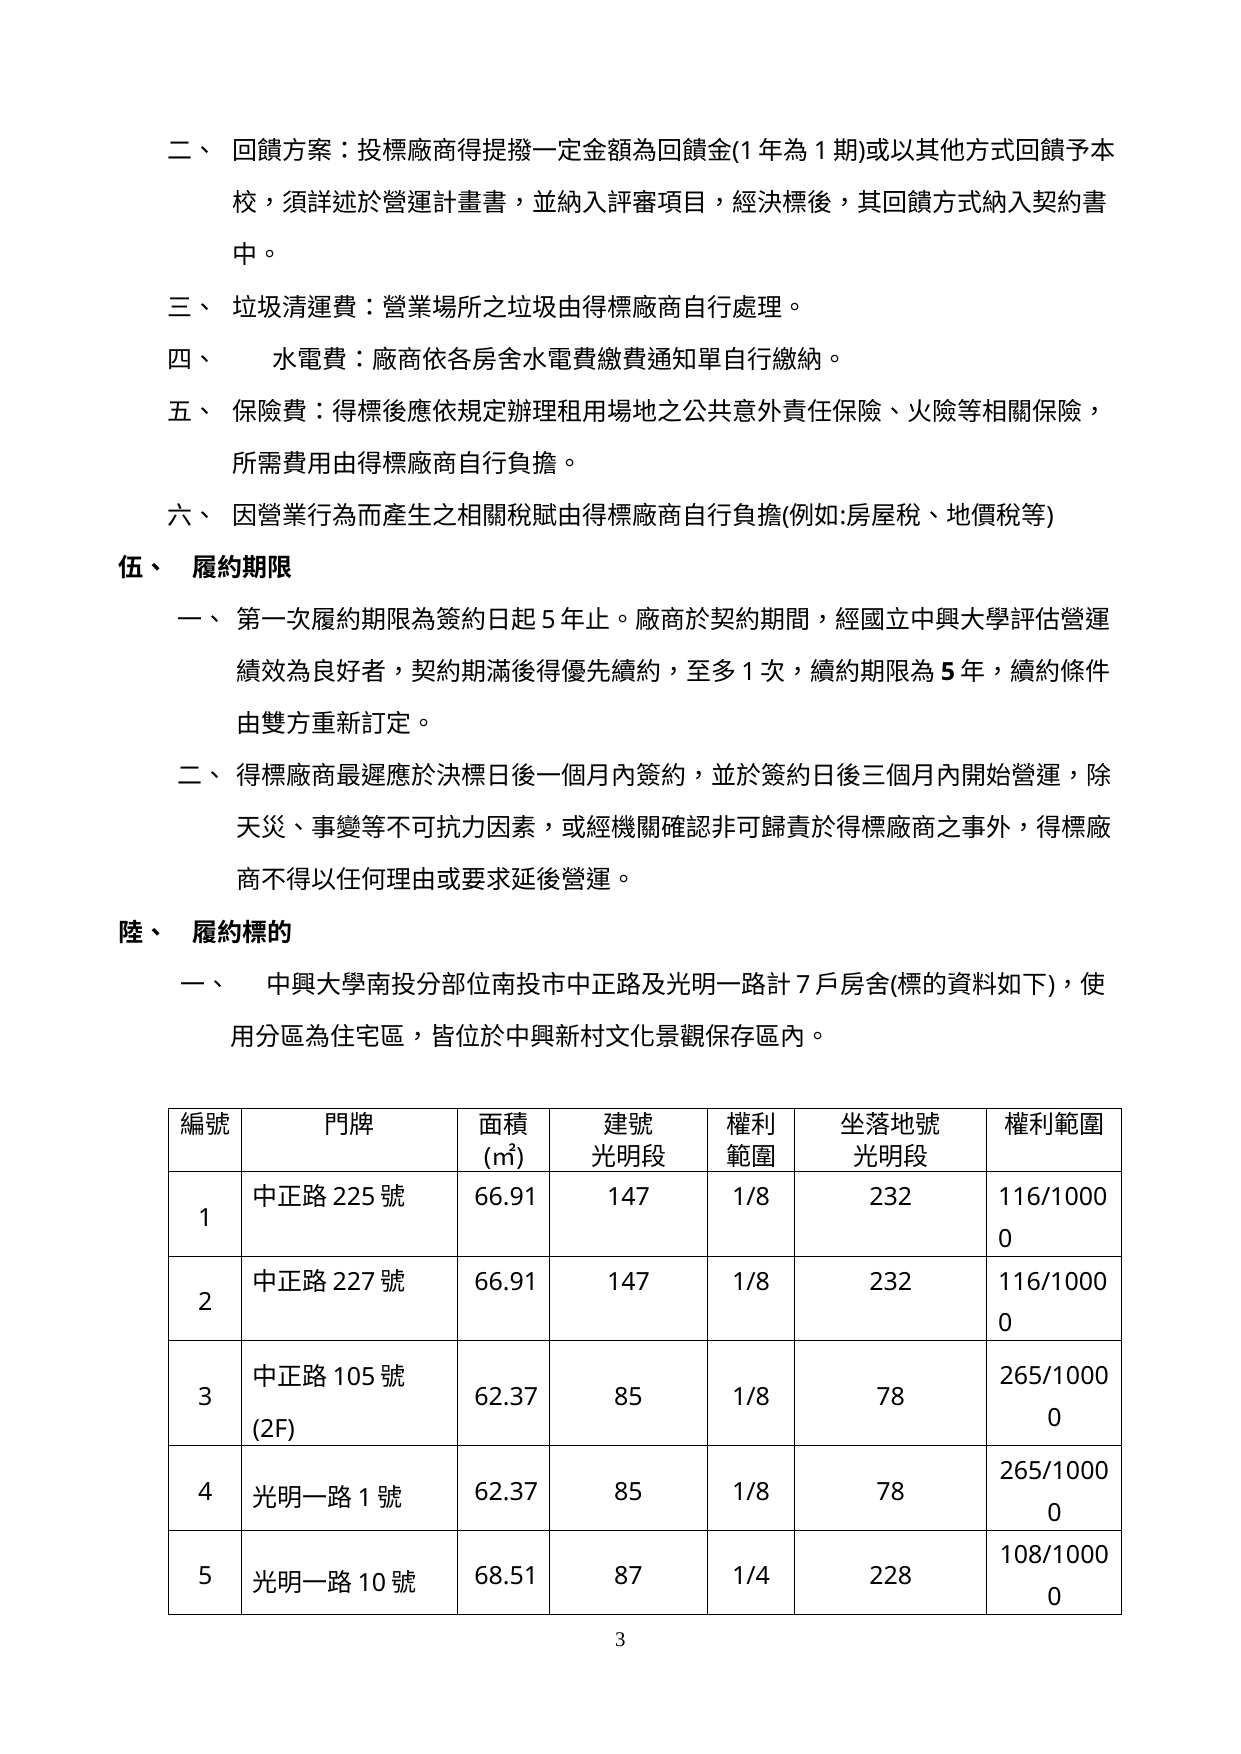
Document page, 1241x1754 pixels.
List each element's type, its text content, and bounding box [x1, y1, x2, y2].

table_cell 228 [795, 1531, 986, 1614]
table_cell 1 [169, 1172, 241, 1256]
table_header 面積(㎡) [458, 1109, 549, 1171]
table_cell 85 [550, 1341, 707, 1445]
table_cell 中正路227號 [242, 1257, 457, 1340]
table_cell 232 [795, 1172, 986, 1256]
table_cell 中正路105號(2F) [242, 1341, 457, 1445]
table_cell 265/10000 [987, 1341, 1121, 1445]
table_cell 85 [550, 1446, 707, 1529]
list 保險費：得標後應依規定辦理租用場地之公共意外責任保險、火險等相關保險，所需費用由得標廠商自行負擔。 [168, 378, 1122, 483]
table_cell 1/8 [708, 1341, 794, 1445]
table_header 門牌 [242, 1109, 457, 1171]
table_cell 78 [795, 1446, 986, 1529]
table_header 權利範圍 [708, 1109, 794, 1171]
list 履約標的 [118, 899, 1122, 951]
list 回饋方案：投標廠商得提撥一定金額為回饋金(1年為1期)或以其他方式回饋予本校，須詳述於營運計畫書，並納入評審項目，經決標後，其回饋方式納入契約書中。 [168, 118, 1122, 274]
table_header 坐落地號 光明段 [795, 1109, 986, 1171]
table_cell 78 [795, 1341, 986, 1445]
table_cell 66.91 [458, 1257, 549, 1340]
table_cell 108/10000 [987, 1531, 1121, 1614]
table_cell 232 [795, 1257, 986, 1340]
list 履約期限 [118, 535, 1122, 587]
table_cell 1/8 [708, 1257, 794, 1340]
table_cell 68.51 [458, 1531, 549, 1614]
list 因營業行為而產生之相關稅賦由得標廠商自行負擔(例如:房屋稅、地價稅等) [168, 483, 1122, 535]
table_cell 中正路225號 [242, 1172, 457, 1256]
table_cell 光明一路1號 [242, 1446, 457, 1529]
list 垃圾清運費：營業場所之垃圾由得標廠商自行處理。 [168, 274, 1122, 326]
table_cell 147 [550, 1172, 707, 1256]
table_cell 1/8 [708, 1172, 794, 1256]
table_cell 87 [550, 1531, 707, 1614]
table_header 權利範圍 [987, 1109, 1121, 1171]
table_cell 1/4 [708, 1531, 794, 1614]
table_cell 光明一路10號 [242, 1531, 457, 1614]
table_cell 2 [169, 1257, 241, 1340]
table_cell 265/10000 [987, 1446, 1121, 1529]
table_cell 1/8 [708, 1446, 794, 1529]
list 水電費：廠商依各房舍水電費繳費通知單自行繳納。 [168, 326, 1122, 378]
table_cell 116/10000 [987, 1172, 1121, 1256]
table_cell 66.91 [458, 1172, 549, 1256]
table_cell 4 [169, 1446, 241, 1529]
list 第一次履約期限為簽約日起5年止。廠商於契約期間，經國立中興大學評估營運績效為良好者，契約期滿後得優先續約，至多1次，續約期限為5年，續約條件由雙方重新訂定。 [177, 587, 1122, 743]
list 中興大學南投分部位南投市中正路及光明一路計7戶房舍(標的資料如下)，使用分區為住宅區，皆位於中興新村文化景觀保存區內。 [181, 951, 1122, 1056]
table_cell 116/10000 [987, 1257, 1121, 1340]
table_cell 3 [169, 1341, 241, 1445]
table_cell 62.37 [458, 1446, 549, 1529]
table_cell 62.37 [458, 1341, 549, 1445]
table_header 編號 [169, 1109, 241, 1171]
list 得標廠商最遲應於決標日後一個月內簽約，並於簽約日後三個月內開始營運，除天災、事變等不可抗力因素，或經機關確認非可歸責於得標廠商之事外，得標廠商不得以任何理由或要求延後營運。 [177, 743, 1122, 899]
table_header 建號 光明段 [550, 1109, 707, 1171]
table_cell 147 [550, 1257, 707, 1340]
table_cell 5 [169, 1531, 241, 1614]
